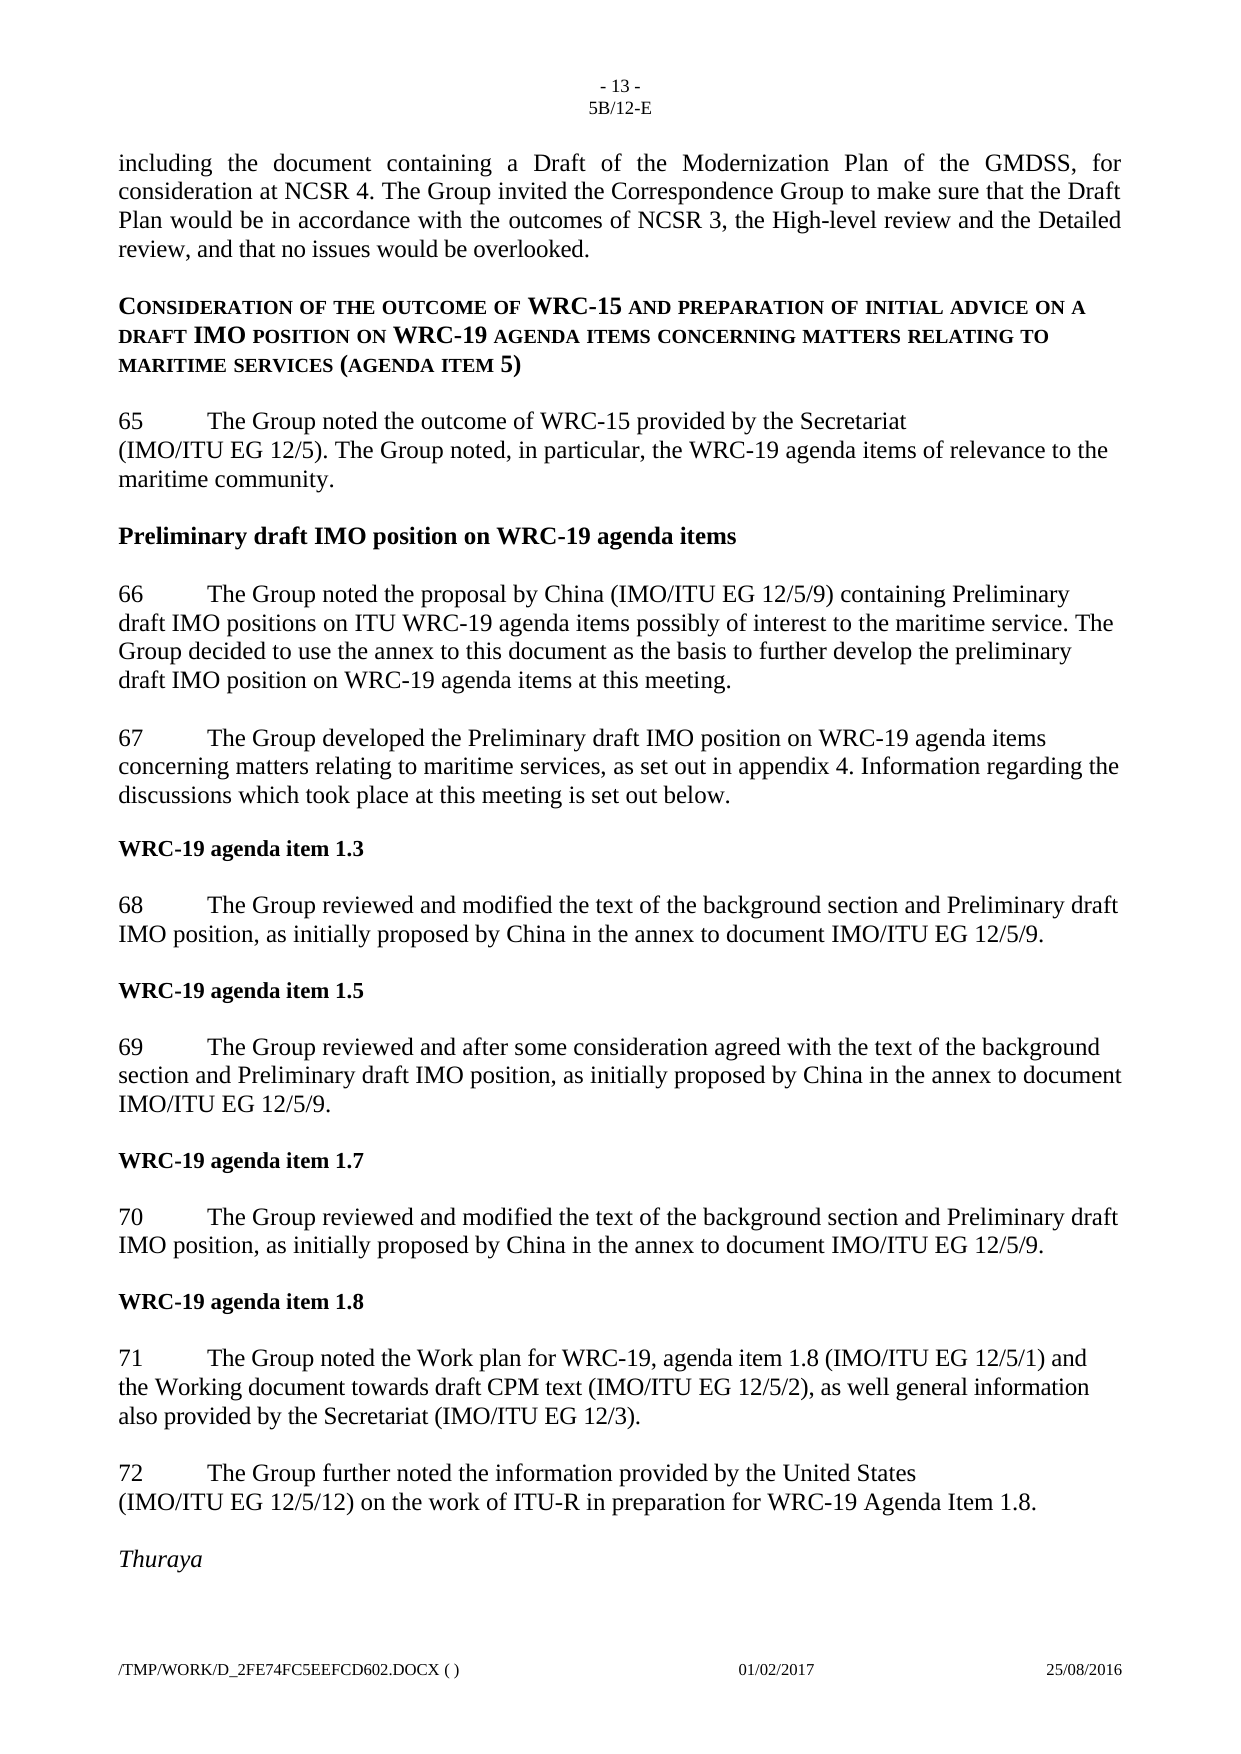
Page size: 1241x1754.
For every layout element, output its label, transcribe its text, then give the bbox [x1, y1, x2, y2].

text 65 The Group noted the outcome of WRC-15 provided by the Secretariat (IMO/ITU EG 12/5). The Group noted, in particular, the WRC-19 agenda items of relevance to the maritime community. [118, 406, 1122, 493]
text 70 The Group reviewed and modified the text of the background section and Preliminary draft IMO position, as initially proposed by China in the annex to document IMO/ITU EG 12/5/9. [118, 1202, 1122, 1259]
text 71 The Group noted the Work plan for WRC-19, agenda item 1.8 (IMO/ITU EG 12/5/1) and the Working document towards draft CPM text (IMO/ITU EG 12/5/2), as well general information also provided by the Secretariat (IMO/ITU EG 12/3). [118, 1343, 1122, 1429]
subtitle WRC-19 agenda item 1.7 [118, 1147, 1122, 1173]
text Thuraya [118, 1544, 1122, 1573]
text 67 The Group developed the Preliminary draft IMO position on WRC-19 agenda items concerning matters relating to maritime services, as set out in appendix 4. Information regarding the discussions which took place at this meeting is set out below. [118, 723, 1132, 809]
subtitle WRC-19 agenda item 1.8 [118, 1288, 1122, 1314]
text 66 The Group noted the proposal by China (IMO/ITU EG 12/5/9) containing Preliminary draft IMO positions on ITU WRC-19 agenda items possibly of interest to the maritime service. The Group decided to use the annex to this document as the basis to further develop the preliminary draft IMO position on WRC-19 agenda items at this meeting. [118, 579, 1122, 694]
text 69 The Group reviewed and after some consideration agreed with the text of the background section and Preliminary draft IMO position, as initially proposed by China in the annex to document IMO/ITU EG 12/5/9. [118, 1032, 1122, 1118]
subtitle WRC-19 agenda item 1.5 [118, 977, 1122, 1003]
text Consideration of the outcome of WRC-15 and preparation of initial advice on a draft IMO position on WRC-19 agenda items concerning matters relating to maritime services (agenda item 5) [118, 291, 1122, 378]
subtitle WRC-19 agenda item 1.3 [118, 835, 1122, 862]
text 72 The Group further noted the information provided by the United States (IMO/ITU EG 12/5/12) on the work of ITU-R in preparation for WRC-19 Agenda Item 1.8. [118, 1458, 1122, 1516]
text Preliminary draft IMO position on WRC-19 agenda items [118, 521, 1122, 550]
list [118, 148, 1122, 263]
text 68 The Group reviewed and modified the text of the background section and Preliminary draft IMO position, as initially proposed by China in the annex to document IMO/ITU EG 12/5/9. [118, 890, 1122, 948]
